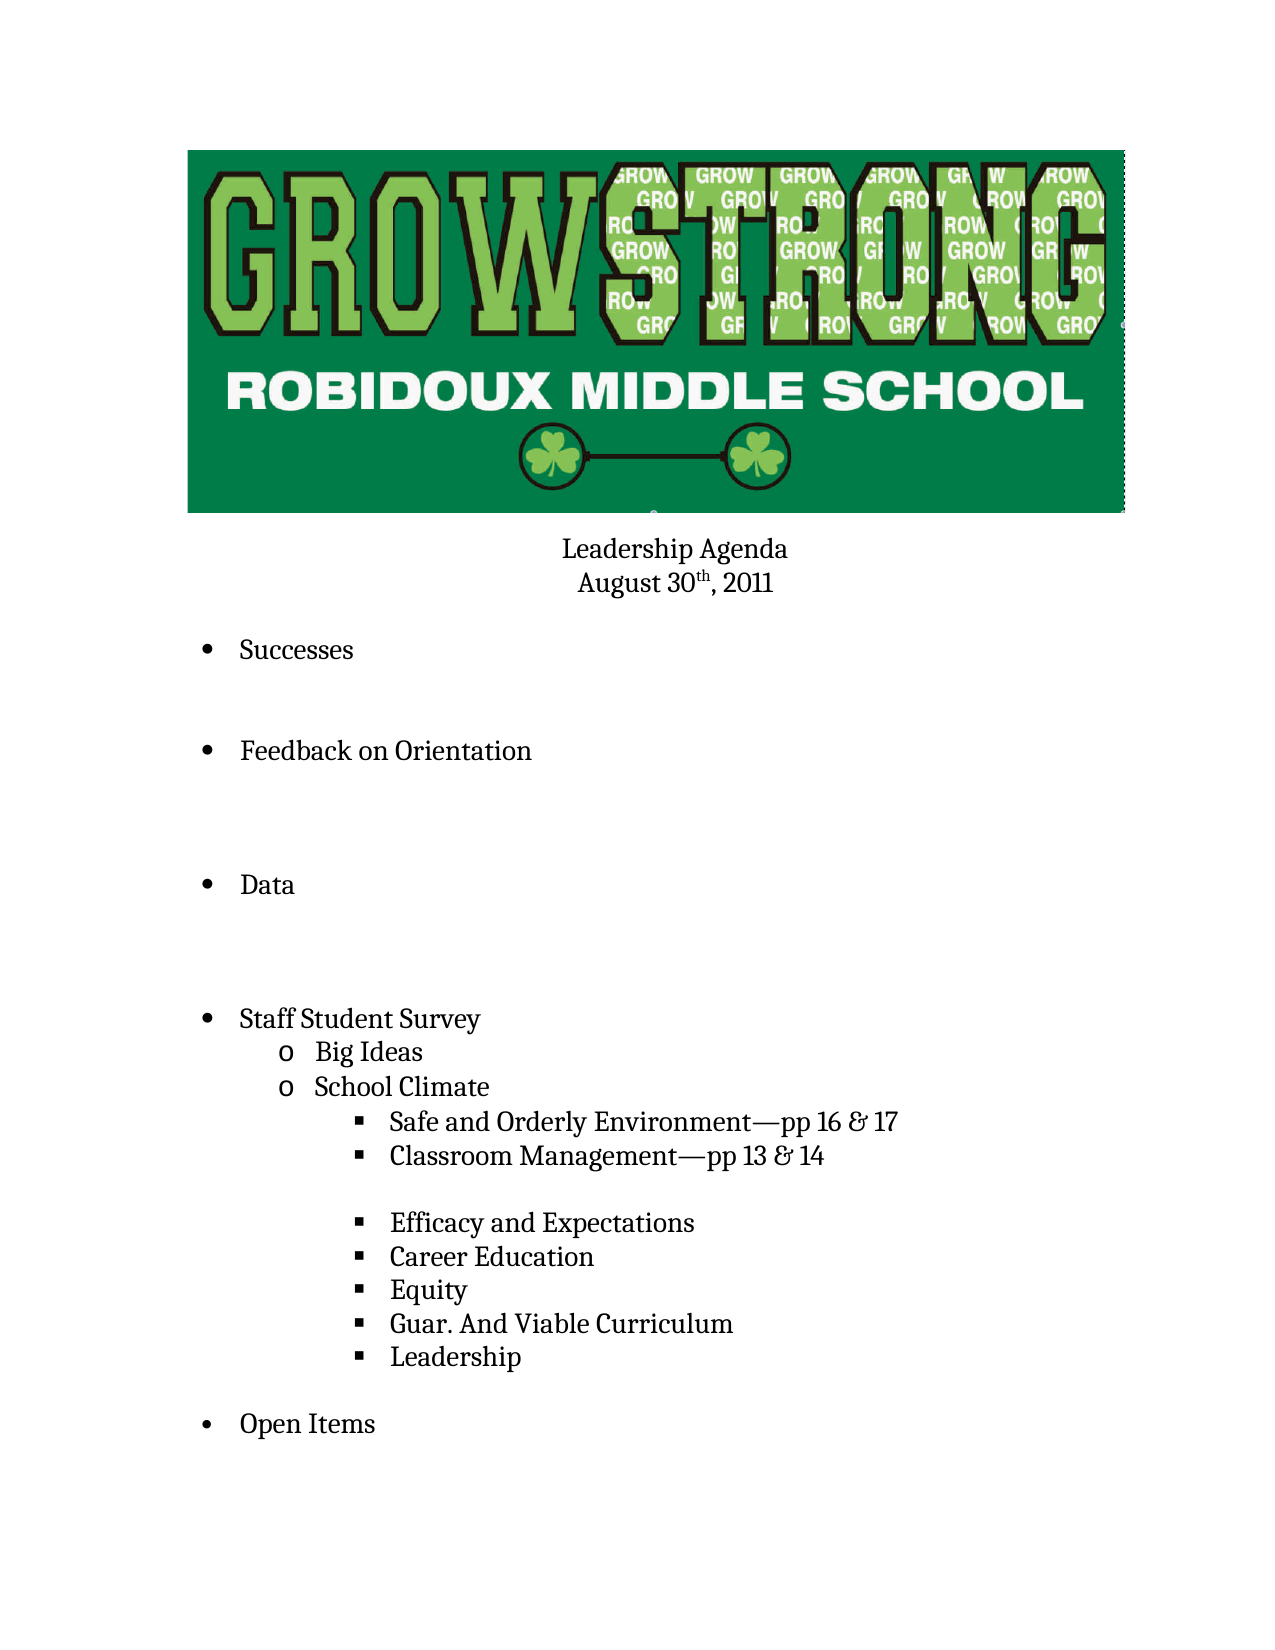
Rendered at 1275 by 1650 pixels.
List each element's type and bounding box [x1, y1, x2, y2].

picture [187, 150, 1125, 513]
